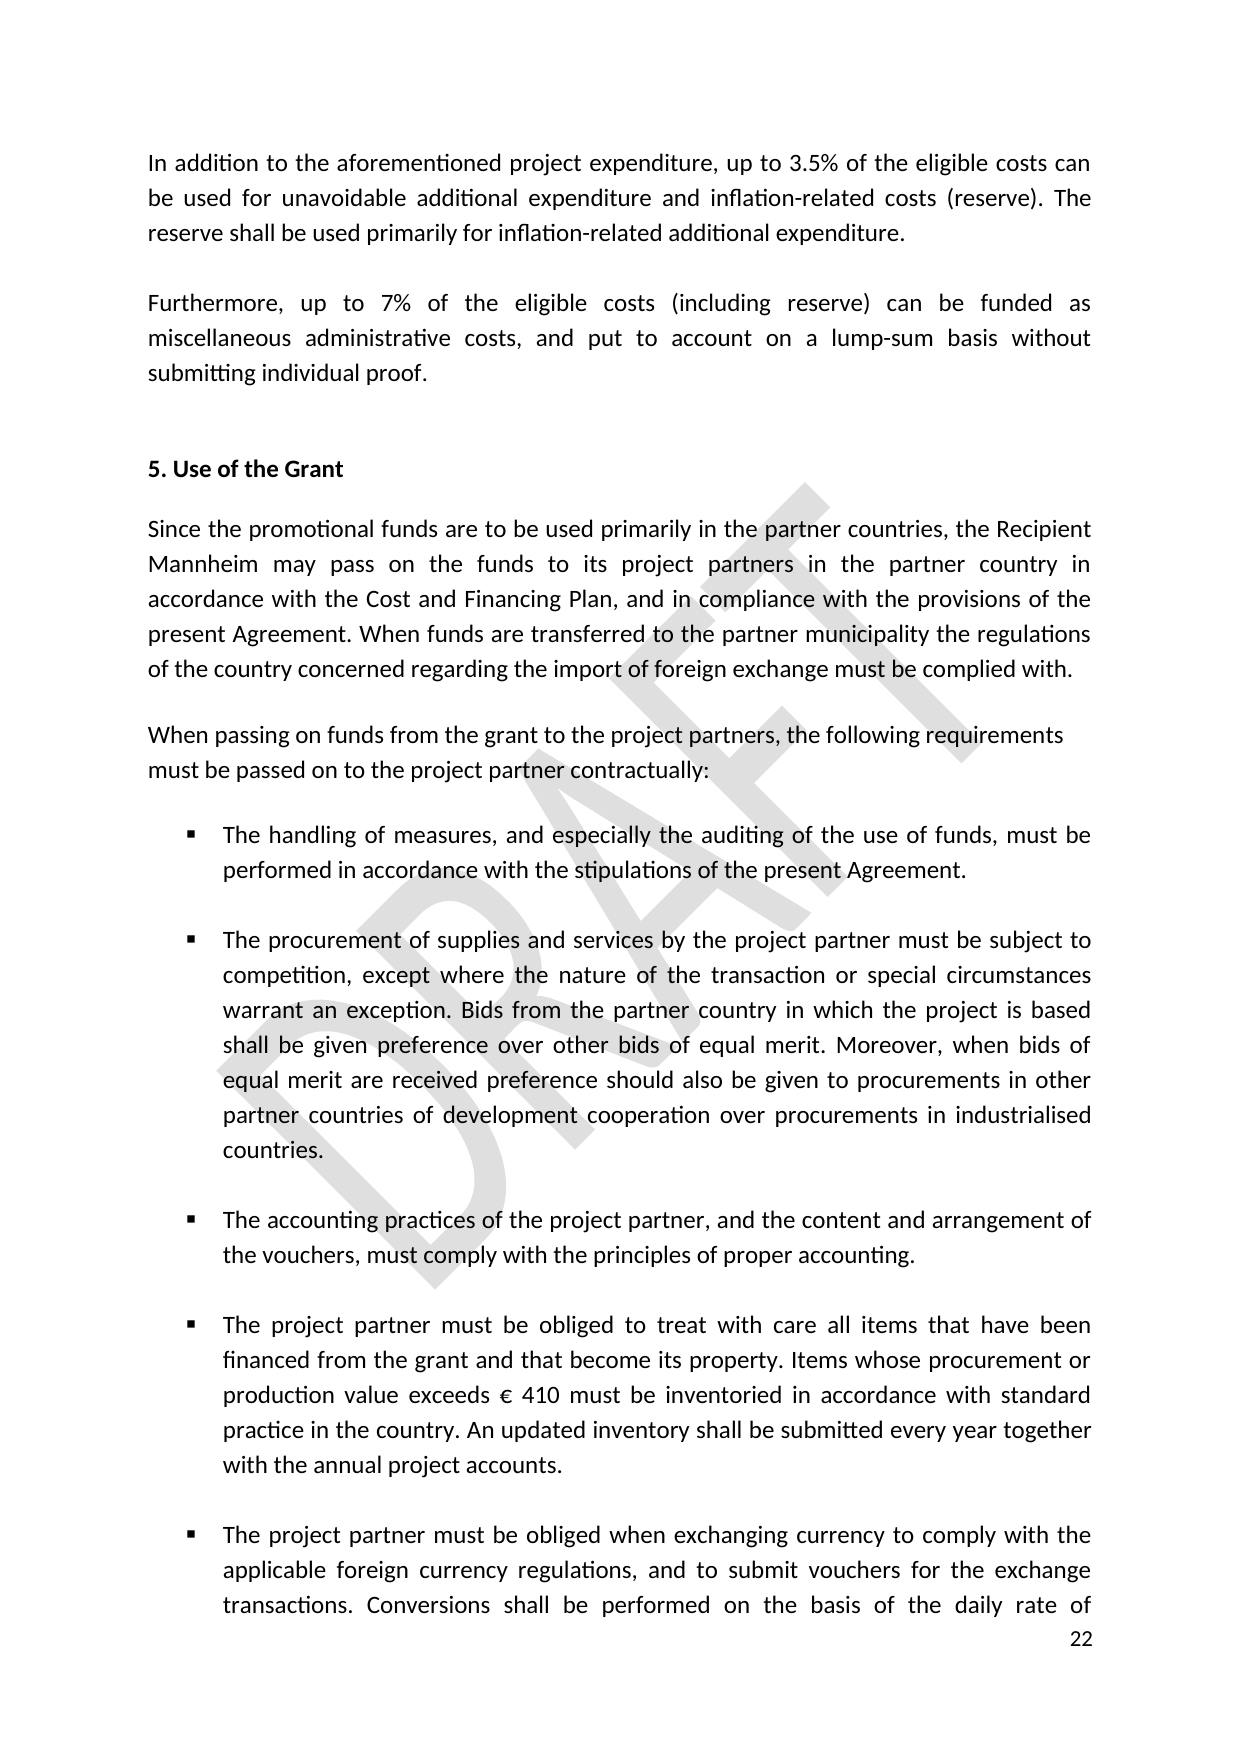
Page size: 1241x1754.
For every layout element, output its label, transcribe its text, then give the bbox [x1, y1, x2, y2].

list The project partner must be obliged to treat with care all items that have been financed from the grant and that become its property. Items whose procurement or production value exceeds € 410 must be inventoried in accordance with standard practice in the country. An updated inventory shall be submitted every year together with the annual project accounts. [185, 1309, 1093, 1480]
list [185, 1519, 1093, 1620]
text Since the promotional funds are to be used primarily in the partner countries, the Recipient Mannheim may pass on the funds to its project partners in the partner country in accordance with the Cost and Financing Plan, and in compliance with the provisions of the present Agreement. When funds are transferred to the partner municipality the regulations of the country concerned regarding the import of foreign exchange must be complied with. [148, 513, 1093, 684]
text Furthermore, up to 7% of the eligible costs (including reserve) can be funded as miscellaneous administrative costs, and put to account on a lump-sum basis without submitting individual proof. [148, 288, 1093, 388]
list The handling of measures, and especially the auditing of the use of funds, must be performed in accordance with the stipulations of the present Agreement. [185, 819, 1093, 885]
list The procurement of supplies and services by the project partner must be subject to competition, except where the nature of the transaction or special circumstances warrant an exception. Bids from the partner country in which the project is based shall be given preference over other bids of equal merit. Moreover, when bids of equal merit are received preference should also be given to procurements in other partner countries of development cooperation over procurements in industrialised countries. [185, 924, 1093, 1165]
text In addition to the aforementioned project expenditure, up to 3.5% of the eligible costs can be used for unavoidable additional expenditure and inflation-related costs (reserve). The reserve shall be used primarily for inflation-related additional expenditure. [148, 148, 1093, 248]
text 5. Use of the Grant [148, 454, 1093, 484]
text When passing on funds from the grant to the project partners, the following requirements must be passed on to the project partner contractually: [148, 719, 1093, 784]
list The accounting practices of the project partner, and the content and arrangement of the vouchers, must comply with the principles of proper accounting. [185, 1204, 1093, 1270]
